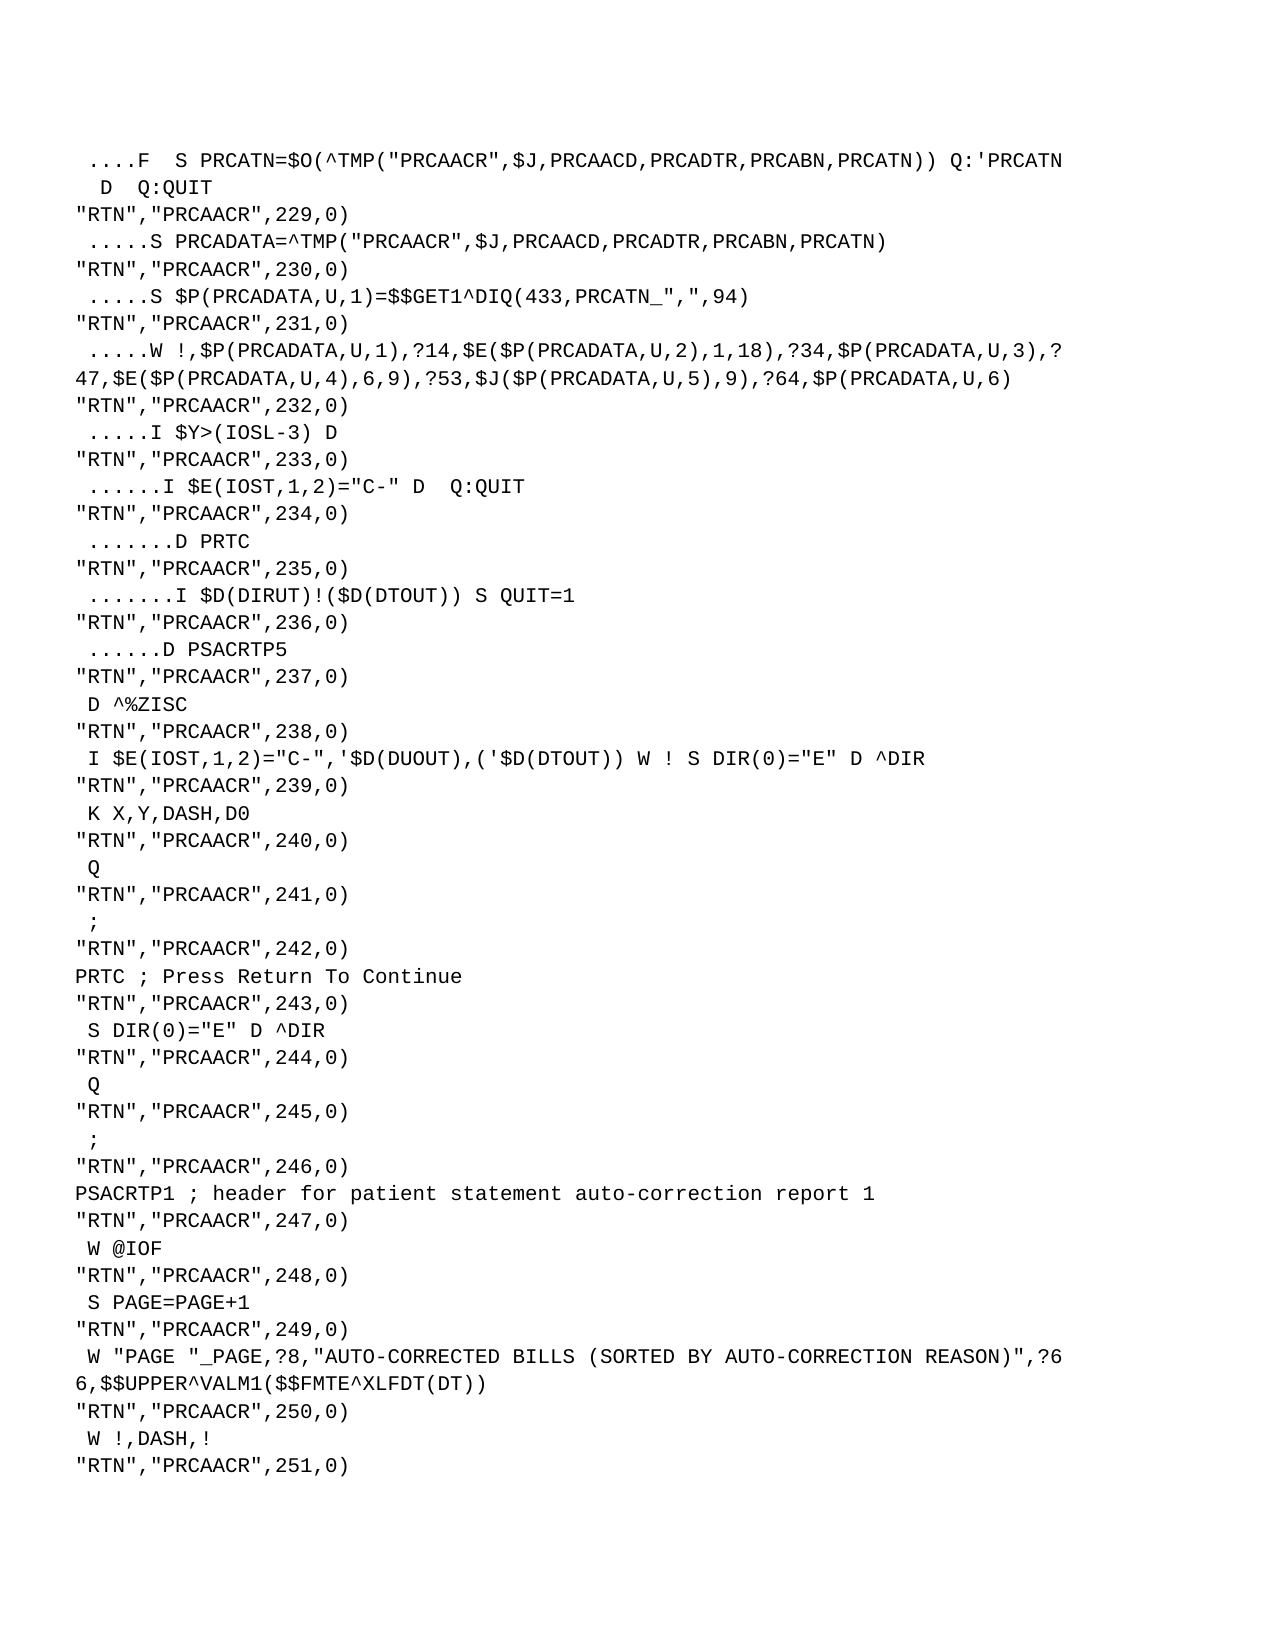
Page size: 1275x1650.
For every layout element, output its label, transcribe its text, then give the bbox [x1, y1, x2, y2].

text "RTN","PRCAACR",248,0) [75, 1265, 1125, 1288]
text "RTN","PRCAACR",240,0) [75, 830, 1125, 853]
text "RTN","PRCAACR",247,0) [75, 1210, 1125, 1234]
text "RTN","PRCAACR",237,0) [75, 667, 1125, 690]
text "RTN","PRCAACR",236,0) [75, 612, 1125, 636]
text "RTN","PRCAACR",242,0) [75, 938, 1125, 962]
text "RTN","PRCAACR",243,0) [75, 993, 1125, 1016]
text "RTN","PRCAACR",239,0) [75, 775, 1125, 799]
text Q [75, 1074, 1125, 1098]
text .......D PRTC [75, 531, 1125, 554]
text 6,$$UPPER^VALM1($$FMTE^XLFDT(DT)) [75, 1373, 1125, 1397]
text PSACRTP1 ; header for patient statement auto-correction report 1 [75, 1183, 1125, 1207]
text ....F S PRCATN=$O(^TMP("PRCAACR",$J,PRCAACD,PRCADTR,PRCABN,PRCATN)) Q:'PRCATN [75, 150, 1125, 174]
text "RTN","PRCAACR",246,0) [75, 1156, 1125, 1179]
text "RTN","PRCAACR",238,0) [75, 721, 1125, 744]
text ; [75, 911, 1125, 935]
text Q [75, 857, 1125, 881]
text "RTN","PRCAACR",229,0) [75, 204, 1125, 228]
text .....S $P(PRCADATA,U,1)=$$GET1^DIQ(433,PRCATN_",",94) [75, 286, 1125, 309]
text .....I $Y>(IOSL-3) D [75, 422, 1125, 446]
text K X,Y,DASH,D0 [75, 802, 1125, 826]
text W "PAGE "_PAGE,?8,"AUTO-CORRECTED BILLS (SORTED BY AUTO-CORRECTION REASON)",?6 [75, 1346, 1125, 1370]
text 47,$E($P(PRCADATA,U,4),6,9),?53,$J($P(PRCADATA,U,5),9),?64,$P(PRCADATA,U,6) [75, 367, 1125, 391]
text ; [75, 1129, 1125, 1152]
text "RTN","PRCAACR",241,0) [75, 884, 1125, 908]
text ......D PSACRTP5 [75, 639, 1125, 663]
text .....S PRCADATA=^TMP("PRCAACR",$J,PRCAACD,PRCADTR,PRCABN,PRCATN) [75, 232, 1125, 255]
text ......I $E(IOST,1,2)="C-" D Q:QUIT [75, 476, 1125, 500]
text "RTN","PRCAACR",235,0) [75, 558, 1125, 581]
text PRTC ; Press Return To Continue [75, 966, 1125, 989]
text "RTN","PRCAACR",250,0) [75, 1401, 1125, 1424]
text D ^%ZISC [75, 694, 1125, 717]
text "RTN","PRCAACR",232,0) [75, 395, 1125, 418]
text "RTN","PRCAACR",251,0) [75, 1455, 1125, 1479]
text .....W !,$P(PRCADATA,U,1),?14,$E($P(PRCADATA,U,2),1,18),?34,$P(PRCADATA,U,3),? [75, 340, 1125, 364]
text "RTN","PRCAACR",233,0) [75, 449, 1125, 473]
text "RTN","PRCAACR",244,0) [75, 1047, 1125, 1071]
text "RTN","PRCAACR",231,0) [75, 313, 1125, 337]
text S PAGE=PAGE+1 [75, 1292, 1125, 1316]
text "RTN","PRCAACR",245,0) [75, 1102, 1125, 1125]
text "RTN","PRCAACR",234,0) [75, 503, 1125, 527]
text D Q:QUIT [75, 177, 1125, 201]
text .......I $D(DIRUT)!($D(DTOUT)) S QUIT=1 [75, 585, 1125, 609]
text I $E(IOST,1,2)="C-",'$D(DUOUT),('$D(DTOUT)) W ! S DIR(0)="E" D ^DIR [75, 748, 1125, 772]
text W !,DASH,! [75, 1428, 1125, 1451]
text S DIR(0)="E" D ^DIR [75, 1020, 1125, 1044]
text "RTN","PRCAACR",249,0) [75, 1319, 1125, 1343]
text W @IOF [75, 1237, 1125, 1261]
text "RTN","PRCAACR",230,0) [75, 259, 1125, 282]
